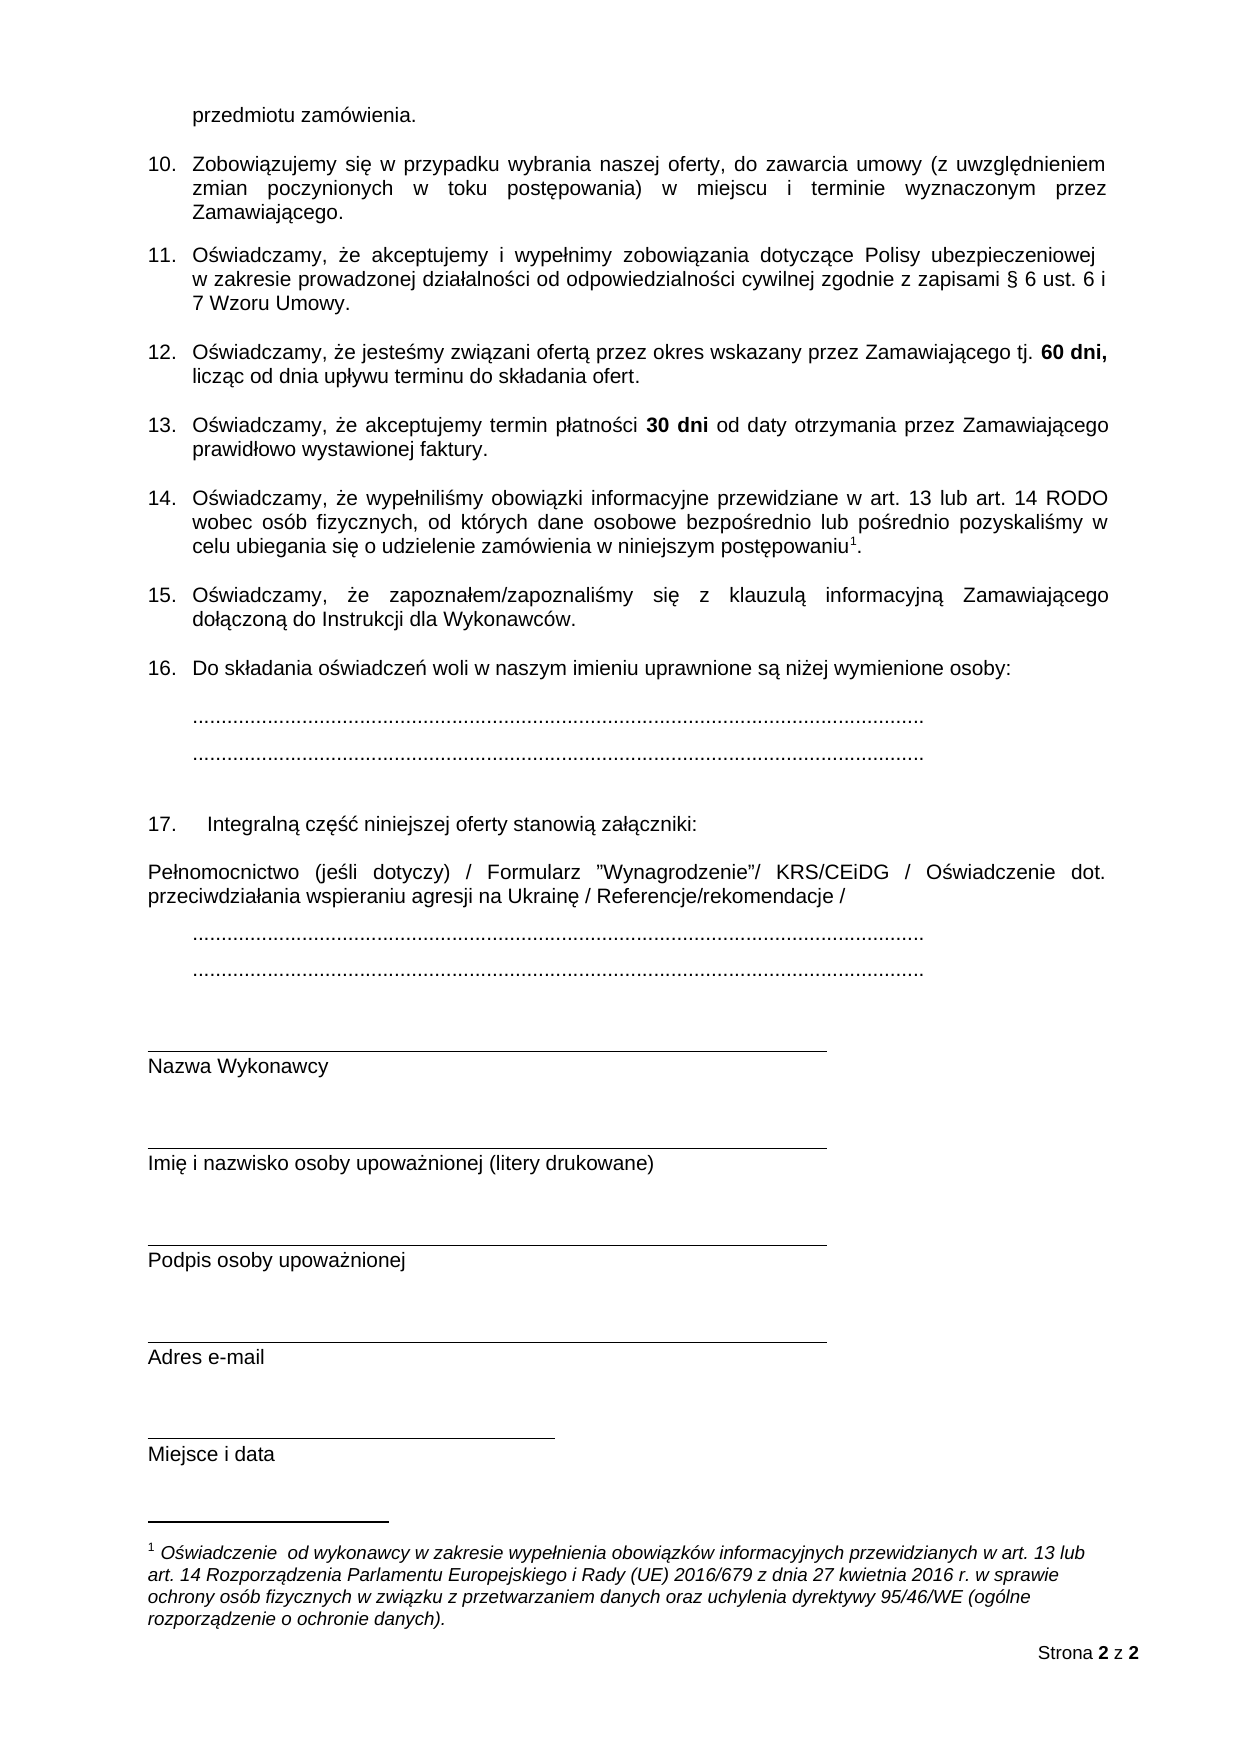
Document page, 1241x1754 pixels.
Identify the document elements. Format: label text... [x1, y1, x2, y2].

text Nazwa Wykonawcy [148, 1030, 1107, 1078]
list Oświadczamy, że akceptujemy termin płatności 30 dni od daty otrzymania przez Zamawiającego prawidłowo wystawionej faktury. [148, 413, 1109, 461]
text Podpis osoby upoważnionej [148, 1224, 1107, 1272]
text ............................................................................................................................... [192, 921, 1107, 944]
text ............................................................................................................................... [192, 704, 1107, 728]
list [148, 103, 1107, 127]
text ............................................................................................................................... [192, 957, 1107, 981]
text ............................................................................................................................... [192, 741, 1107, 765]
list Integralną część niniejszej oferty stanowią załączniki: [148, 812, 1107, 836]
list Oświadczamy, że akceptujemy i wypełnimy zobowiązania dotyczące Polisy ubezpieczeniowej w zakresie prowadzonej działalności od odpowiedzialności cywilnej zgodnie z zapisami § 6 ust. 6 i 7 Wzoru Umowy. [148, 243, 1107, 315]
list Oświadczamy, że jesteśmy związani ofertą przez okres wskazany przez Zamawiającego tj. 60 dni, licząc od dnia upływu terminu do składania ofert. [148, 340, 1107, 388]
text Adres e-mail [148, 1321, 1107, 1368]
list Oświadczamy, że zapoznałem/zapoznaliśmy się z klauzulą informacyjną Zamawiającego dołączoną do Instrukcji dla Wykonawców. [148, 582, 1109, 630]
text Pełnomocnictwo (jeśli dotyczy) / Formularz ”Wynagrodzenie”/ KRS/CEiDG / Oświadczenie dot. przeciwdziałania wspieraniu agresji na Ukrainę / Referencje/rekomendacje / [148, 860, 1107, 908]
text Imię i nazwisko osoby upoważnionej (litery drukowane) [148, 1127, 1107, 1175]
text Miejsce i data [148, 1417, 1107, 1465]
list Do składania oświadczeń woli w naszym imieniu uprawnione są niżej wymienione osoby: [148, 655, 1107, 679]
list Zobowiązujemy się w przypadku wybrania naszej oferty, do zawarcia umowy (z uwzględnieniem zmian poczynionych w toku postępowania) w miejscu i terminie wyznaczonym przez Zamawiającego. [148, 152, 1107, 224]
list Oświadczamy, że wypełniliśmy obowiązki informacyjne przewidziane w art. 13 lub art. 14 RODO wobec osób fizycznych, od których dane osobowe bezpośrednio lub pośrednio pozyskaliśmy w celu ubiegania się o udzielenie zamówienia w niniejszym postępowaniu. [148, 486, 1109, 557]
